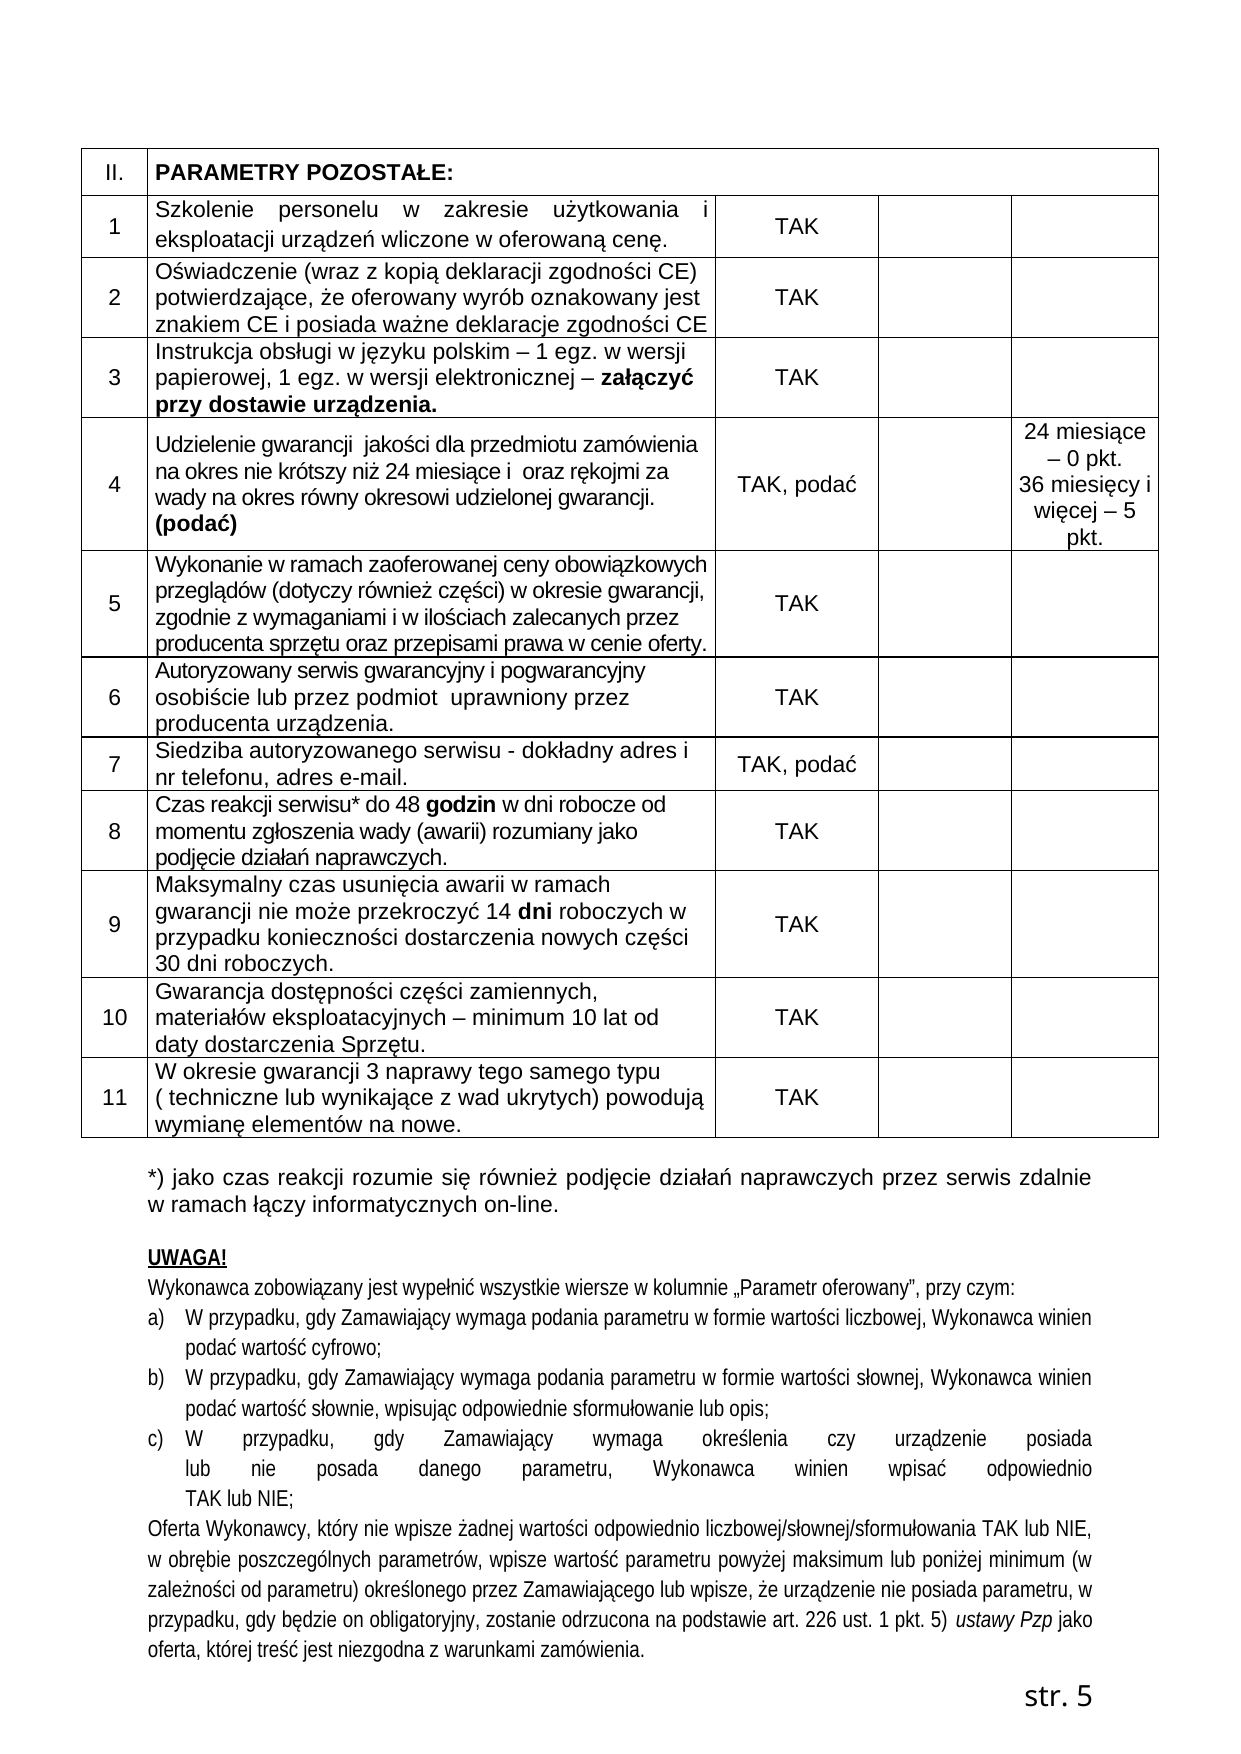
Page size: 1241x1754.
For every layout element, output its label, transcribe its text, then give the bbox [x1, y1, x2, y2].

table_cell [879, 196, 1011, 257]
list W przypadku, gdy Zamawiający wymaga podania parametru w formie wartości słownej, Wykonawca winien podać wartość słownie, wpisując odpowiednie sformułowanie lub opis; [148, 1364, 1093, 1421]
table_cell [1012, 338, 1158, 417]
table_cell Wykonanie w ramach zaoferowanej ceny obowiązkowych przeglądów (dotyczy również części) w okresie gwarancji, zgodnie z wymaganiami i w ilościach zalecanych przez producenta sprzętu oraz przepisami prawa w cenie oferty. [148, 551, 715, 656]
table_cell Udzielenie gwarancji jakości dla przedmiotu zamówienia na okres nie krótszy niż 24 miesiące i oraz rękojmi za wady na okres równy okresowi udzielonej gwarancji. (podać) [148, 418, 715, 550]
table_cell Szkolenie personelu w zakresie użytkowania i eksploatacji urządzeń wliczone w oferowaną cenę. [148, 196, 715, 257]
table_cell TAK [716, 551, 878, 656]
table_cell [1012, 978, 1158, 1057]
text Wykonawca zobowiązany jest wypełnić wszystkie wiersze w kolumnie „Parametr oferowany”, przy czym: [148, 1274, 1093, 1300]
table_cell TAK [716, 338, 878, 417]
table_cell 7 [82, 738, 147, 790]
table_cell [879, 418, 1011, 550]
text UWAGA! [148, 1243, 1093, 1270]
table_cell W okresie gwarancji 3 naprawy tego samego typu ( techniczne lub wynikające z wad ukrytych) powodują wymianę elementów na nowe. [148, 1058, 715, 1137]
table_cell 10 [82, 978, 147, 1057]
table_cell [1012, 196, 1158, 257]
table_cell [1012, 658, 1158, 736]
table_cell TAK [716, 871, 878, 977]
table_cell 5 [82, 551, 147, 656]
table_cell PARAMETRY POZOSTAŁE: [148, 149, 1158, 195]
table_cell 4 [82, 418, 147, 550]
table_cell TAK [716, 1058, 878, 1137]
table_cell Siedziba autoryzowanego serwisu - dokładny adres i nr telefonu, adres e-mail. [148, 738, 715, 790]
table_cell Instrukcja obsługi w języku polskim – 1 egz. w wersji papierowej, 1 egz. w wersji elektronicznej – załączyć przy dostawie urządzenia. [148, 338, 715, 417]
table_cell TAK [716, 791, 878, 870]
table_cell 24 miesiące – 0 pkt. 36 miesięcy i więcej – 5 pkt. [1012, 418, 1158, 550]
table_cell [879, 738, 1011, 790]
table_cell Autoryzowany serwis gwarancyjny i pogwarancyjny osobiście lub przez podmiot uprawniony przez producenta urządzenia. [148, 658, 715, 736]
table_cell [1012, 1058, 1158, 1137]
table_cell TAK [716, 258, 878, 337]
text Oferta Wykonawcy, który nie wpisze żadnej wartości odpowiednio liczbowej/słownej/sformułowania TAK lub NIE, w obrębie poszczególnych parametrów, wpisze wartość parametru powyżej maksimum lub poniżej minimum (w zależności od parametru) określonego przez Zamawiającego lub wpisze, że urządzenie nie posiada parametru, w przypadku, gdy będzie on obligatoryjny, zostanie odrzucona na podstawie art. 226 ust. 1 pkt. 5) ustawy Pzp jako oferta, której treść jest niezgodna z warunkami zamówienia. [148, 1515, 1093, 1662]
table_cell [879, 1058, 1011, 1137]
table_cell TAK [716, 978, 878, 1057]
table_cell TAK [716, 658, 878, 736]
table_cell TAK [716, 196, 878, 257]
table_cell 3 [82, 338, 147, 417]
text *) jako czas reakcji rozumie się również podjęcie działań naprawczych przez serwis zdalnie w ramach łączy informatycznych on-line. [148, 1164, 1093, 1217]
table_cell 9 [82, 871, 147, 977]
table_cell 6 [82, 658, 147, 736]
table_cell 8 [82, 791, 147, 870]
table_cell [879, 658, 1011, 736]
list W przypadku, gdy Zamawiający wymaga określenia czy urządzenie posiada lub nie posada danego parametru, Wykonawca winien wpisać odpowiednio TAK lub NIE; [148, 1425, 1093, 1511]
table_cell Maksymalny czas usunięcia awarii w ramach gwarancji nie może przekroczyć 14 dni roboczych w przypadku konieczności dostarczenia nowych części 30 dni roboczych. [148, 871, 715, 977]
list W przypadku, gdy Zamawiający wymaga podania parametru w formie wartości liczbowej, Wykonawca winien podać wartość cyfrowo; [148, 1304, 1093, 1360]
table_cell [879, 258, 1011, 337]
table_cell Oświadczenie (wraz z kopią deklaracji zgodności CE) potwierdzające, że oferowany wyrób oznakowany jest znakiem CE i posiada ważne deklaracje zgodności CE [148, 258, 715, 337]
table_cell TAK, podać [716, 738, 878, 790]
table_cell Czas reakcji serwisu* do 48 godzin w dni robocze od momentu zgłoszenia wady (awarii) rozumiany jako podjęcie działań naprawczych. [148, 791, 715, 870]
table_cell [879, 791, 1011, 870]
table_cell [1012, 738, 1158, 790]
table_cell Gwarancja dostępności części zamiennych, materiałów eksploatacyjnych – minimum 10 lat od daty dostarczenia Sprzętu. [148, 978, 715, 1057]
table_cell 1 [82, 196, 147, 257]
table_cell [1012, 551, 1158, 656]
table_cell [1012, 258, 1158, 337]
table_cell [1012, 871, 1158, 977]
table_cell II. [82, 149, 147, 195]
table_cell [879, 551, 1011, 656]
table_cell [879, 978, 1011, 1057]
table_cell 11 [82, 1058, 147, 1137]
table_cell 2 [82, 258, 147, 337]
table_cell TAK, podać [716, 418, 878, 550]
table_cell [879, 871, 1011, 977]
table_cell [1012, 791, 1158, 870]
table_cell [879, 338, 1011, 417]
